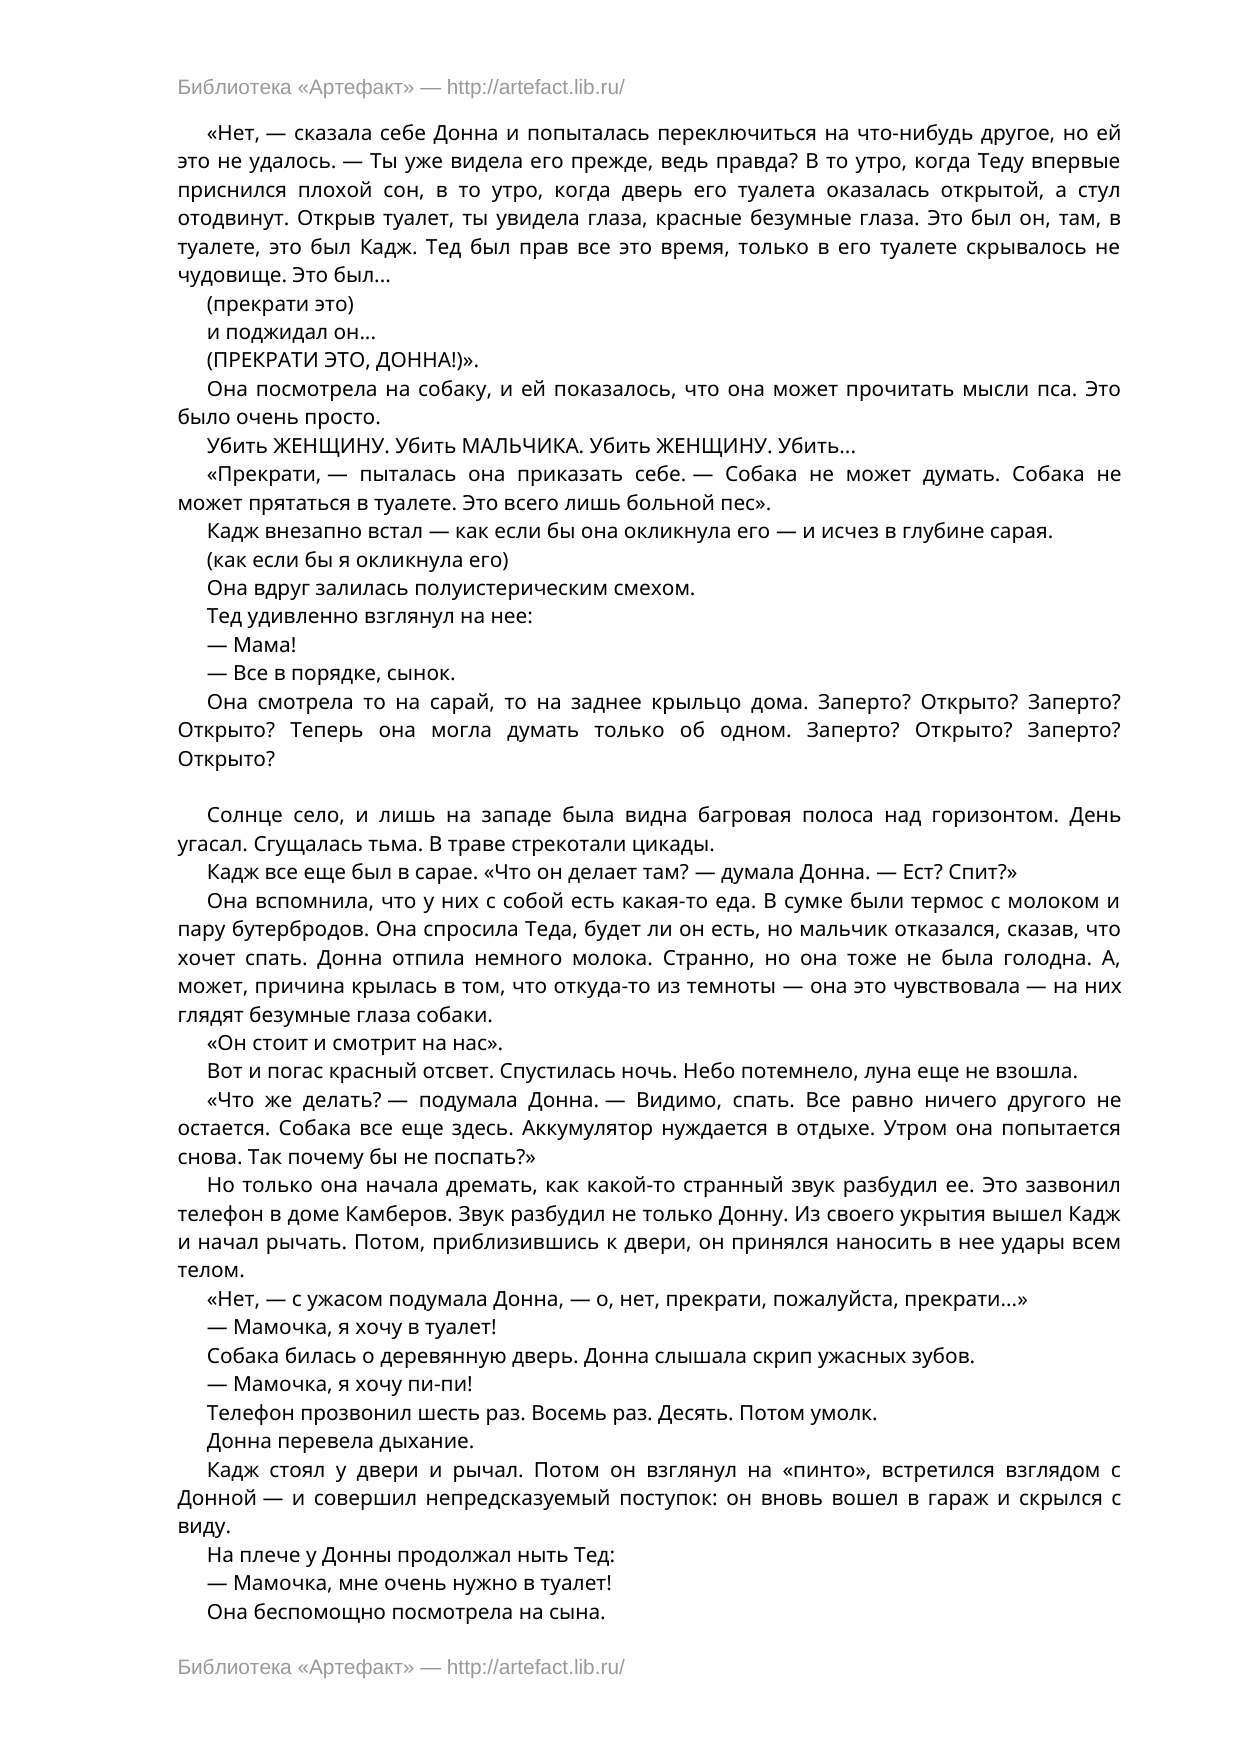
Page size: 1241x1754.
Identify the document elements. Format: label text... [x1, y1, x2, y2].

text На плече у Донны продолжал ныть Тед: [177, 1540, 1122, 1568]
text Тед удивленно взглянул на нее: [177, 602, 1122, 630]
text Донна перевела дыхание. [177, 1426, 1122, 1455]
text Кадж стоял у двери и рычал. Потом он взглянул на «пинто», встретился взглядом с Донной — и совершил непредсказуемый поступок: он вновь вошел в гараж и скрылся с виду. [177, 1455, 1122, 1540]
text Убить ЖЕНЩИНУ. Убить МАЛЬЧИКА. Убить ЖЕНЩИНУ. Убить... [177, 431, 1122, 459]
text «Что же делать? — подумала Донна. — Видимо, спать. Все равно ничего другого не остается. Собака все еще здесь. Аккумулятор нуждается в отдыхе. Утром она попытается снова. Так почему бы не поспать?» [177, 1085, 1122, 1170]
text Кадж внезапно встал — как если бы она окликнула его — и исчез в глубине сарая. [177, 516, 1122, 545]
text — Мамочка, я хочу в туалет! [177, 1312, 1122, 1341]
text Кадж все еще был в сарае. «Что он делает там? — думала Донна. — Ест? Спит?» [177, 857, 1122, 886]
text и поджидал он... [177, 317, 1122, 346]
text — Мамочка, я хочу пи-пи! [177, 1369, 1122, 1398]
text Но только она начала дремать, как какой-то странный звук разбудил ее. Это зазвонил телефон в доме Камберов. Звук разбудил не только Донну. Из своего укрытия вышел Кадж и начал рычать. Потом, приблизившись к двери, он принялся наносить в нее удары всем телом. [177, 1170, 1122, 1284]
text Она вспомнила, что у них с собой есть какая-то еда. В сумке были термос с молоком и пару бутербродов. Она спросила Теда, будет ли он есть, но мальчик отказался, сказав, что хочет спать. Донна отпила немного молока. Странно, но она тоже не была голодна. А, может, причина крылась в том, что откуда-то из темноты — она это чувствовала — на них глядят безумные глаза собаки. [177, 886, 1122, 1028]
text «Прекрати, — пыталась она приказать себе. — Собака не может думать. Собака не может прятаться в туалете. Это всего лишь больной пес». [177, 459, 1122, 516]
text (прекрати это) [177, 289, 1122, 317]
text — Мамочка, мне очень нужно в туалет! [177, 1568, 1122, 1597]
text Она смотрела то на сарай, то на заднее крыльцо дома. Заперто? Открыто? Заперто? Открыто? Теперь она могла думать только об одном. Заперто? Открыто? Заперто? Открыто? [177, 687, 1122, 772]
text Солнце село, и лишь на западе была видна багровая полоса над горизонтом. День угасал. Сгущалась тьма. В траве стрекотали цикады. [177, 801, 1122, 857]
text Вот и погас красный отсвет. Спустилась ночь. Небо потемнело, луна еще не взошла. [177, 1057, 1122, 1085]
text Она посмотрела на собаку, и ей показалось, что она может прочитать мысли пса. Это было очень просто. [177, 374, 1122, 431]
text — Все в порядке, сынок. [177, 658, 1122, 687]
text — Мама! [177, 630, 1122, 658]
text Она беспомощно посмотрела на сына. [177, 1597, 1122, 1625]
text Она вдруг залилась полуистерическим смехом. [177, 573, 1122, 602]
text Телефон прозвонил шесть раз. Восемь раз. Десять. Потом умолк. [177, 1398, 1122, 1426]
text «Нет, — сказала себе Донна и попыталась переключиться на что-нибудь другое, но ей это не удалось. — Ты уже видела его прежде, ведь правда? В то утро, когда Теду впервые приснился плохой сон, в то утро, когда дверь его туалета оказалась открытой, а стул отодвинут. Открыв туалет, ты увидела глаза, красные безумные глаза. Это был он, там, в туалете, это был Кадж. Тед был прав все это время, только в его туалете скрывалось не чудовище. Это был... [177, 118, 1122, 289]
text «Он стоит и смотрит на нас». [177, 1028, 1122, 1057]
text Собака билась о деревянную дверь. Донна слышала скрип ужасных зубов. [177, 1341, 1122, 1369]
text (ПРЕКРАТИ ЭТО, ДОННА!)». [177, 346, 1122, 374]
text (как если бы я окликнула его) [177, 545, 1122, 573]
text «Нет, — с ужасом подумала Донна, — о, нет, прекрати, пожалуйста, прекрати...» [177, 1284, 1122, 1312]
